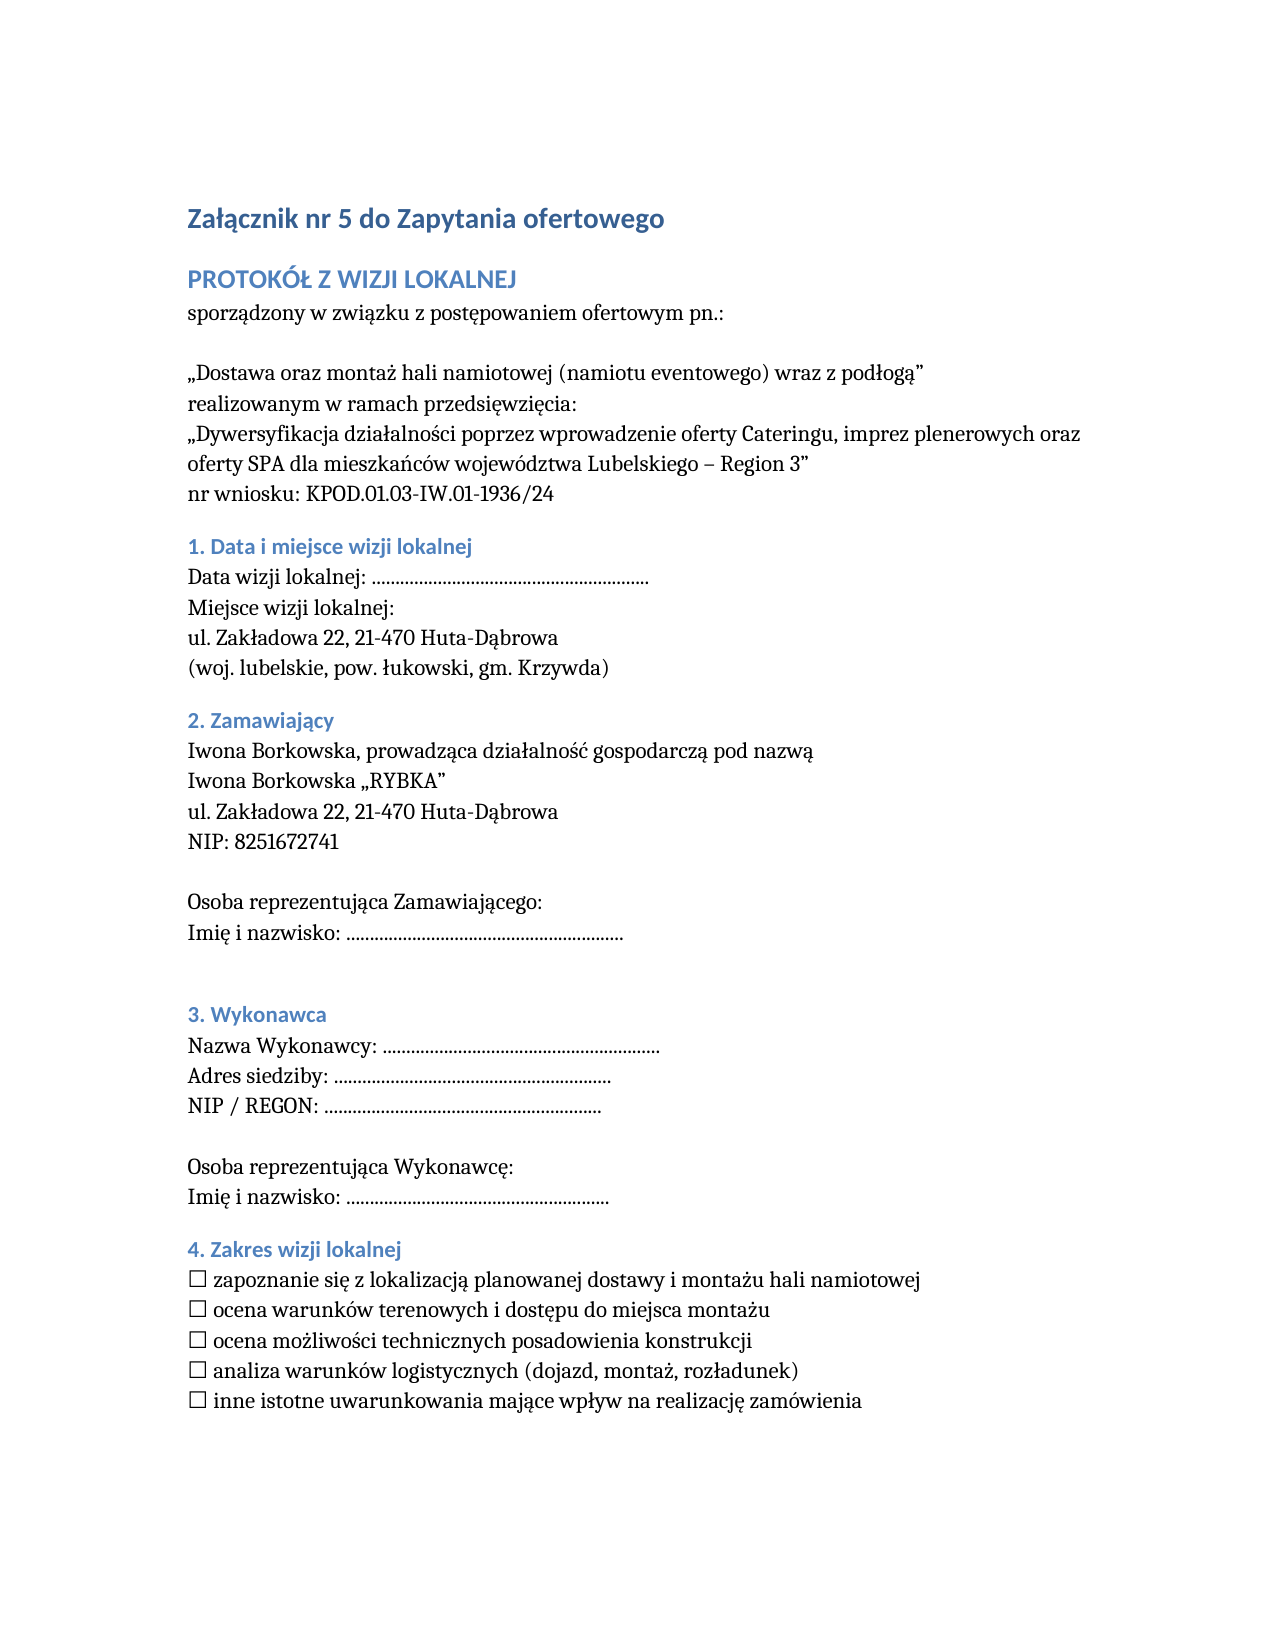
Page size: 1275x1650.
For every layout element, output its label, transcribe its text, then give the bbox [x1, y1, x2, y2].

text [187, 1267, 1087, 1444]
subtitle 2. Zamawiający [187, 706, 1087, 734]
subtitle 1. Data i miejsce wizji lokalnej [187, 532, 1087, 560]
text Data wizji lokalnej: ........................................................... Miejsce wizji lokalnej: ul. Zakładowa 22, 21-470 Huta-Dąbrowa (woj. lubelskie, pow. łukowski, gm. Krzywda) [187, 564, 1087, 681]
text Nazwa Wykonawcy: ........................................................... Adres siedziby: ........................................................... NIP / REGON: ........................................................... Osoba reprezentująca Wykonawcę: Imię i nazwisko: ........................................................ [187, 1033, 1087, 1210]
subtitle Załącznik nr 5 do Zapytania ofertowego [187, 200, 1087, 236]
text Iwona Borkowska, prowadząca działalność gospodarczą pod nazwą Iwona Borkowska „RYBKA” ul. Zakładowa 22, 21-470 Huta-Dąbrowa NIP: 8251672741 Osoba reprezentująca Zamawiającego: Imię i nazwisko: ........................................................... [187, 738, 1087, 976]
text sporządzony w związku z postępowaniem ofertowym pn.: „Dostawa oraz montaż hali namiotowej (namiotu eventowego) wraz z podłogą” realizowanym w ramach przedsięwzięcia: „Dywersyfikacja działalności poprzez wprowadzenie oferty Cateringu, imprez plenerowych oraz oferty SPA dla mieszkańców województwa Lubelskiego – Region 3” nr wniosku: KPOD.01.03-IW.01-1936/24 [187, 300, 1087, 507]
subtitle PROTOKÓŁ Z WIZJI LOKALNEJ [187, 262, 1087, 295]
subtitle 4. Zakres wizji lokalnej [187, 1235, 1087, 1263]
subtitle 3. Wykonawca [187, 1001, 1087, 1028]
